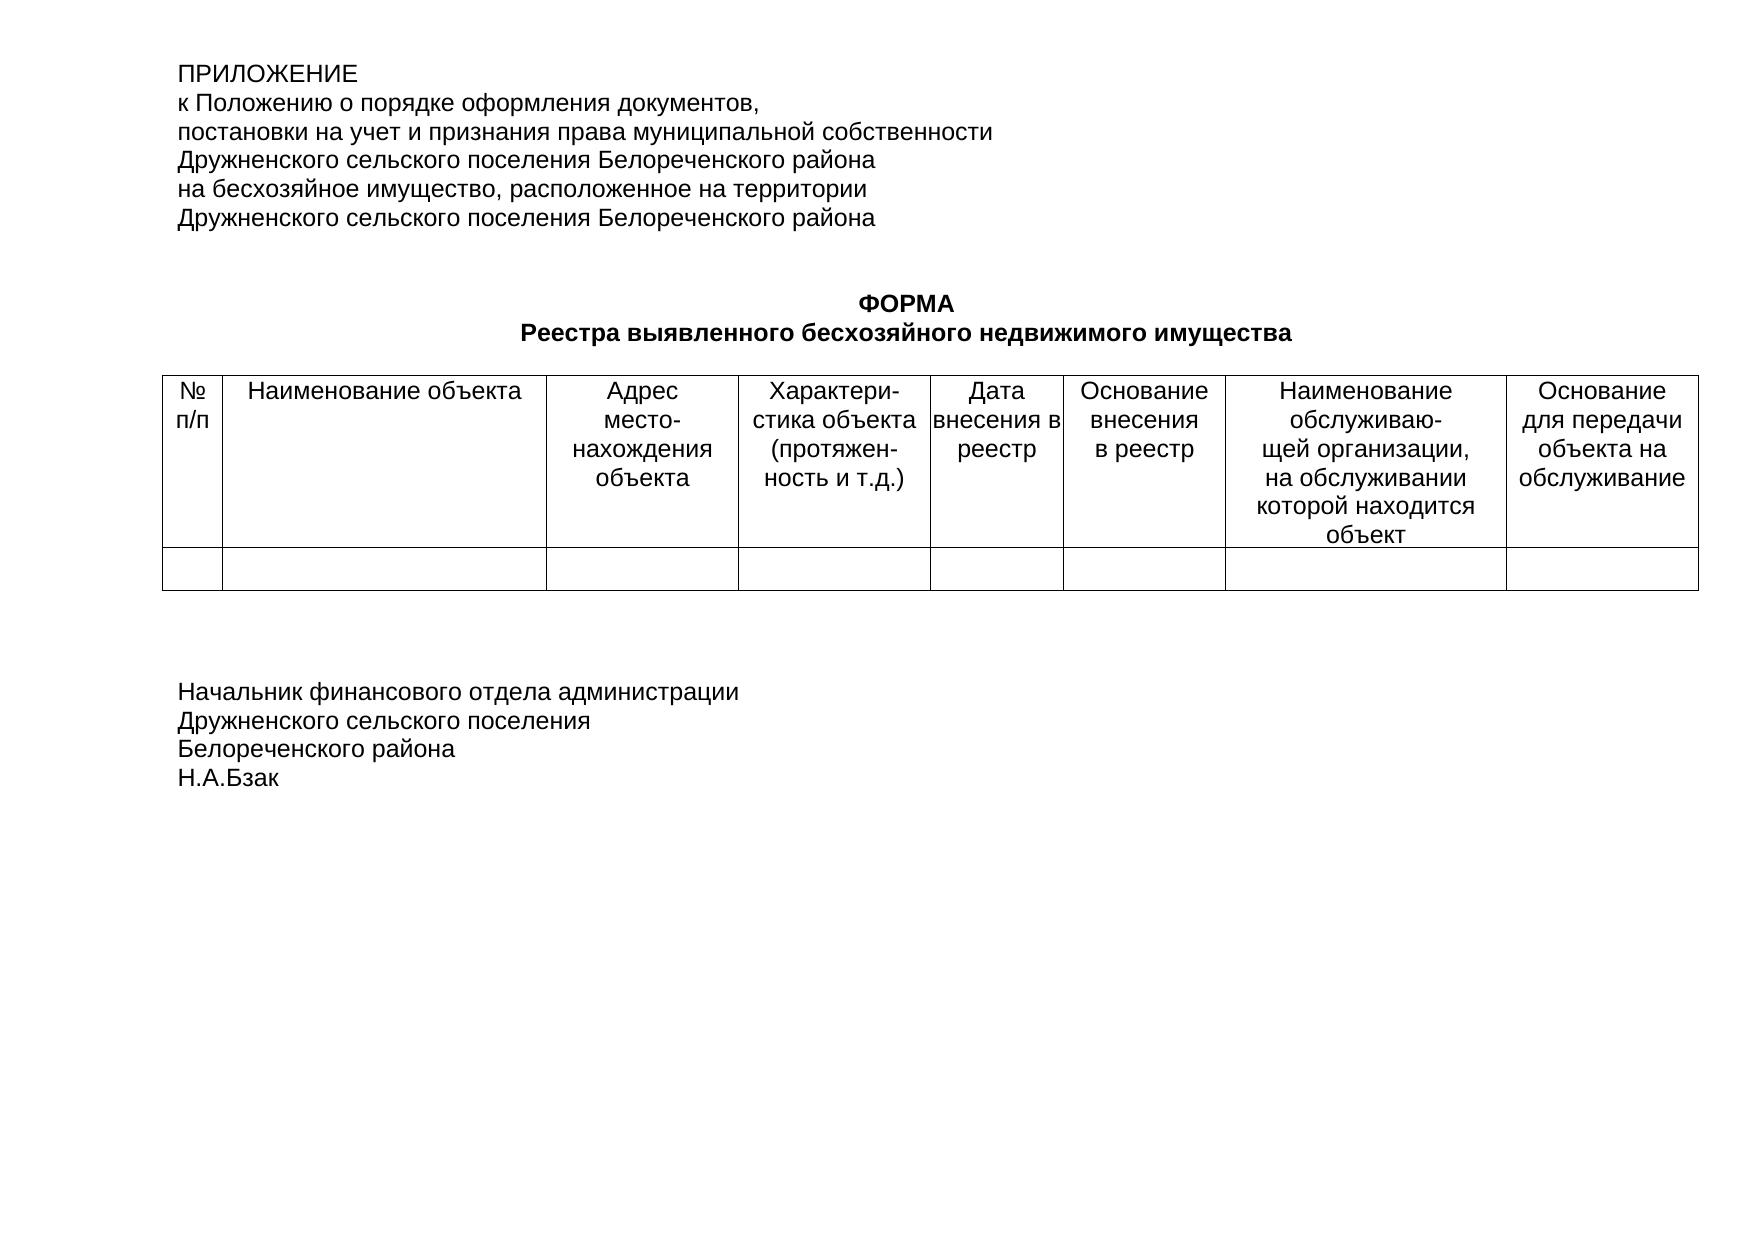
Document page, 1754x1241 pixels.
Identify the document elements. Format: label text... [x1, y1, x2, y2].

text Белореченского района [118, 734, 1636, 763]
text ФОРМА [118, 289, 1636, 318]
table_cell [223, 548, 546, 590]
table_header Основание для передачи объекта на обслуживание [1507, 376, 1698, 547]
table_cell [739, 548, 930, 590]
text Н.А.Бзак [118, 763, 1636, 792]
table_header Дата внесения в реестр [931, 376, 1063, 547]
text ПРИЛОЖЕНИЕ [118, 59, 1636, 88]
text Реестра выявленного бесхозяйного недвижимого имущества [118, 318, 1636, 346]
table_header № п/п [163, 376, 222, 547]
table_cell [931, 548, 1063, 590]
text Дружненского сельского поселения [118, 706, 1636, 734]
table_header Основание внесения в реестр [1064, 376, 1225, 547]
table_header Наименование объекта [223, 376, 546, 547]
text на бесхозяйное имущество, расположенное на территории [118, 174, 1636, 203]
table_cell [1226, 548, 1506, 590]
text Начальник финансового отдела администрации [118, 677, 1636, 706]
text Дружненского сельского поселения Белореченского района [118, 145, 1636, 174]
table_cell [1064, 548, 1225, 590]
text Дружненского сельского поселения Белореченского района [118, 203, 1636, 231]
table_header Наименование обслуживаю- щей организации, на обслуживании которой находится объект [1226, 376, 1506, 547]
table_header Адрес место- нахождения объекта [547, 376, 738, 547]
text к Положению о порядке оформления документов, [118, 88, 1636, 116]
text постановки на учет и признания права муниципальной собственности [118, 116, 1636, 145]
table_cell [547, 548, 738, 590]
table_cell [1507, 548, 1698, 590]
table_header Характери- стика объекта (протяжен- ность и т.д.) [739, 376, 930, 547]
table_cell [163, 548, 222, 590]
